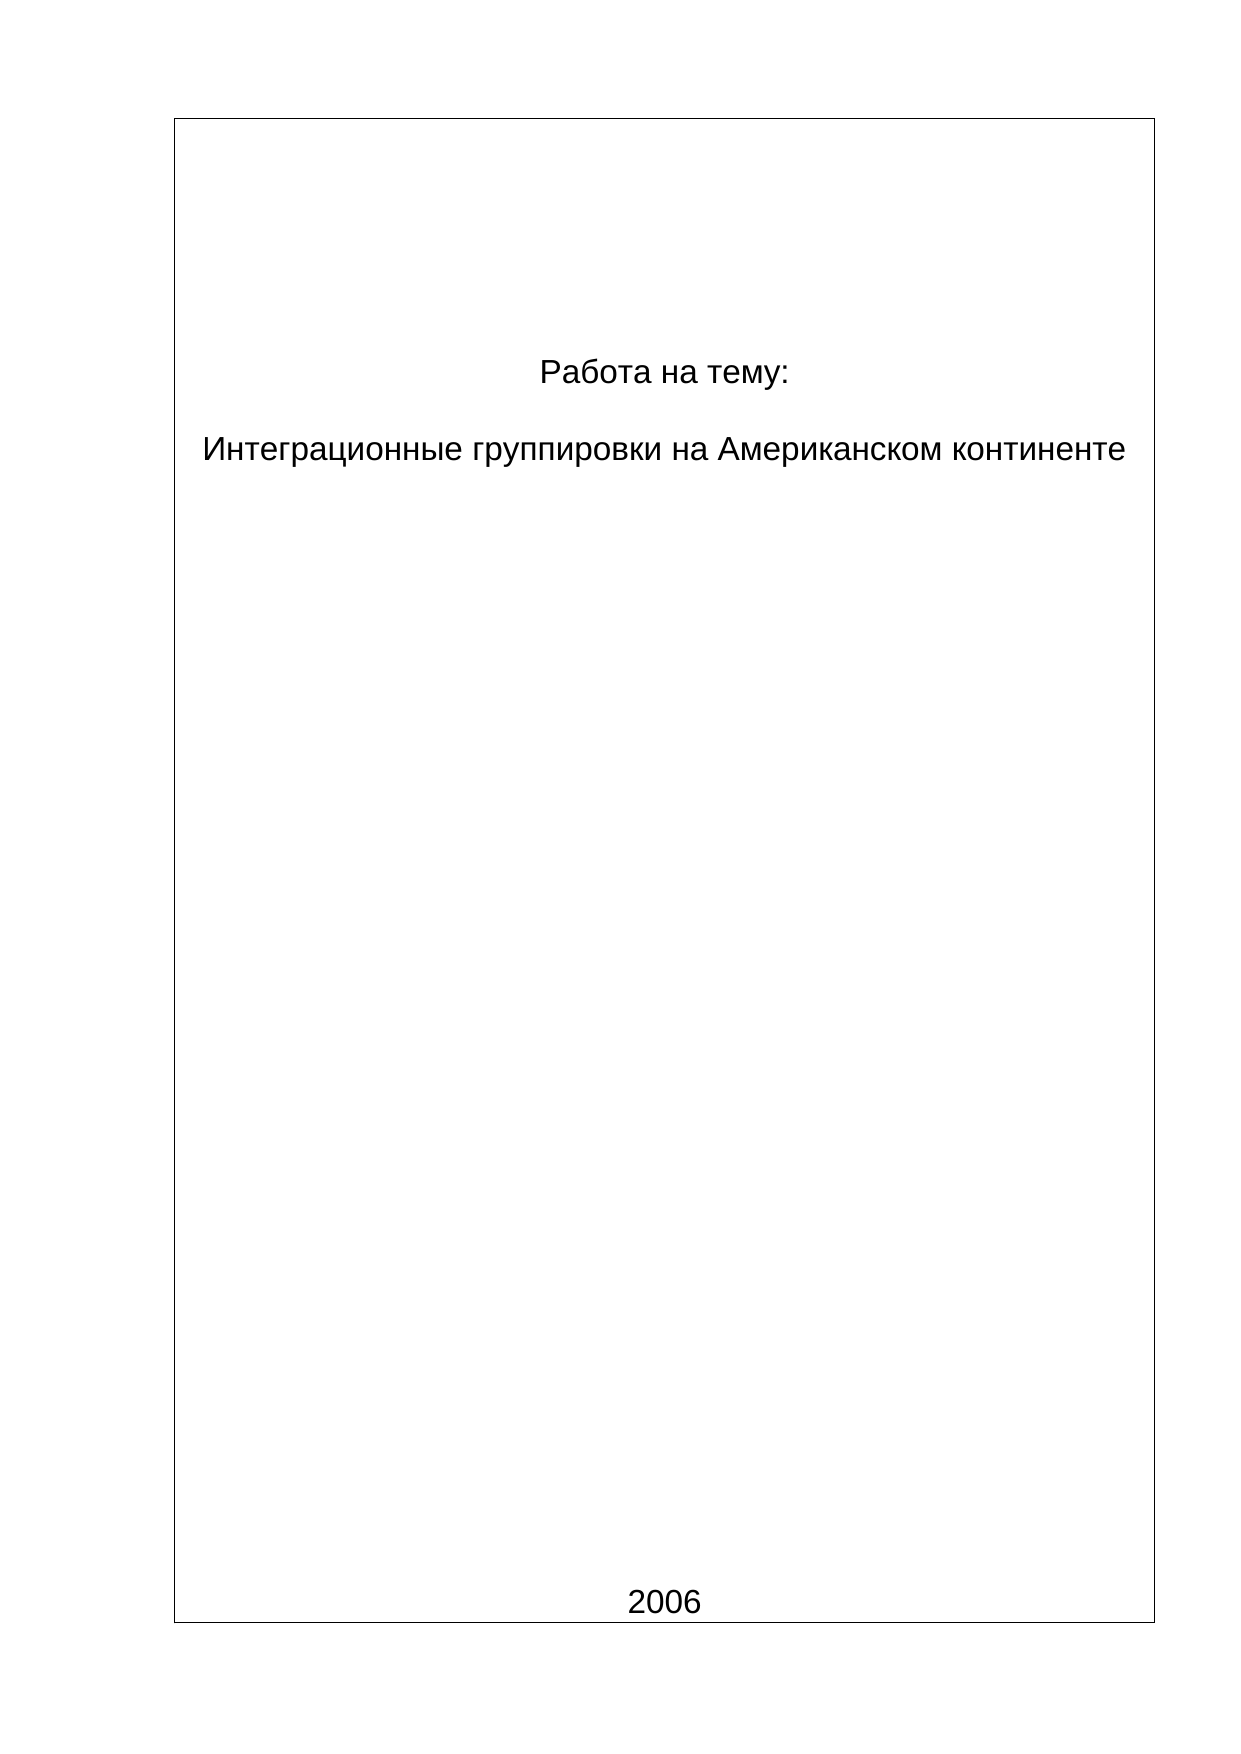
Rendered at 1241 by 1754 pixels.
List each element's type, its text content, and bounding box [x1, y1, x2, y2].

text Работа на тему: [177, 352, 1152, 390]
text 2006 [175, 1579, 1154, 1622]
text Интеграционные группировки на Американском континенте [177, 429, 1152, 467]
